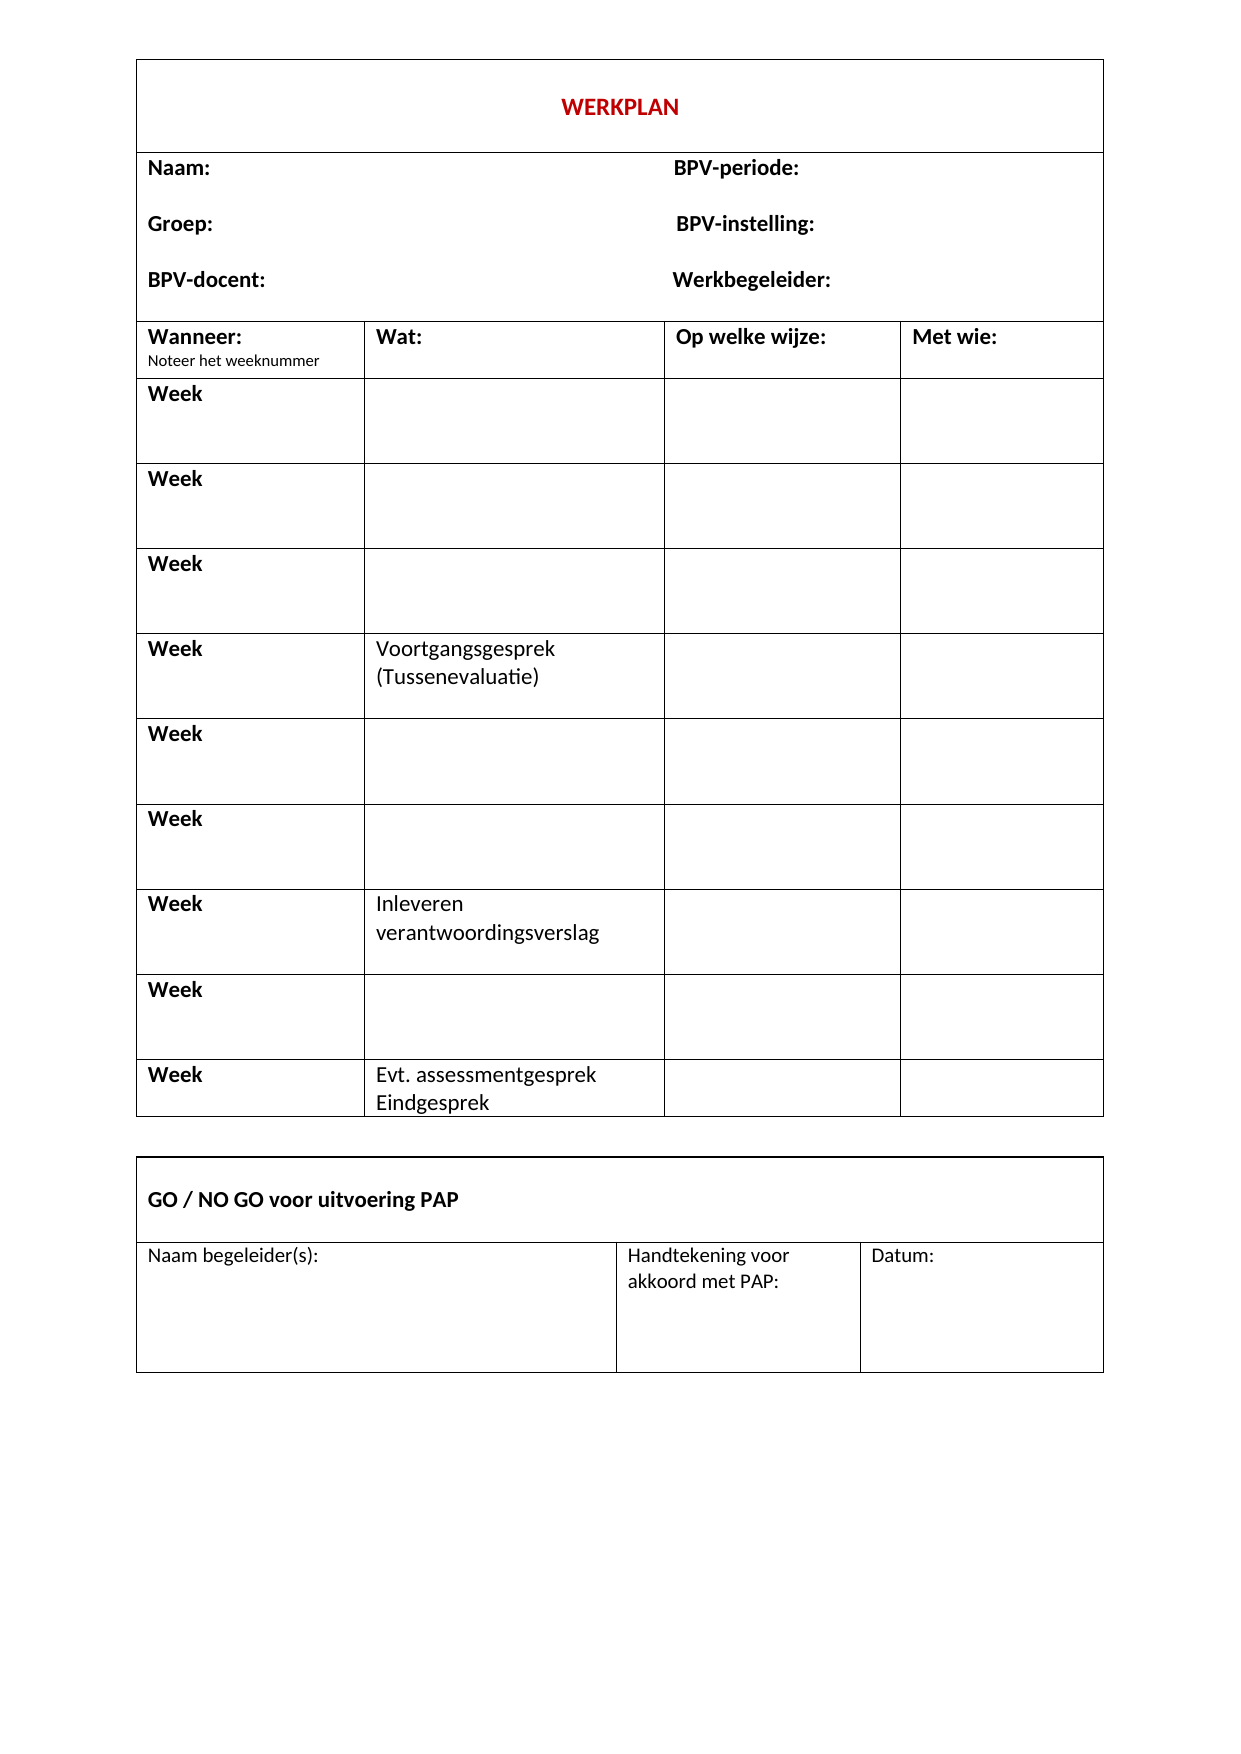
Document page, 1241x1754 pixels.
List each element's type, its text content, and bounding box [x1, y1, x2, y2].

table_cell Week [137, 379, 364, 463]
table_cell Voortgangsgesprek (Tussenevaluatie) [365, 634, 664, 718]
table_cell Week [137, 805, 364, 888]
table_cell [901, 890, 1103, 974]
table_cell Met wie: [901, 322, 1103, 378]
table_cell [901, 549, 1103, 633]
table_cell [901, 379, 1103, 463]
table_cell [901, 719, 1103, 803]
table_cell [901, 1060, 1103, 1116]
table_cell [365, 975, 664, 1059]
table_cell Wanneer: Noteer het weeknummer [137, 322, 364, 378]
table_header WERKPLAN [137, 60, 1103, 152]
table_cell Naam: BPV-periode: Groep: BPV-instelling: BPV-docent: Werkbegeleider: [137, 153, 1103, 321]
table_cell [365, 549, 664, 633]
table_cell [365, 379, 664, 463]
table_cell Handtekening voor akkoord met PAP: [617, 1243, 860, 1372]
table_cell [665, 975, 900, 1059]
table_cell [665, 379, 900, 463]
table_cell Week [137, 975, 364, 1059]
table_cell Evt. assessmentgesprek Eindgesprek [365, 1060, 664, 1116]
table_cell [365, 805, 664, 888]
table_cell [665, 464, 900, 548]
table_cell [365, 464, 664, 548]
table_cell [665, 719, 900, 803]
table_cell Week [137, 549, 364, 633]
table_cell Week [137, 464, 364, 548]
table_header GO / NO GO voor uitvoering PAP [137, 1158, 1103, 1242]
table_cell [665, 549, 900, 633]
table_cell Datum: [861, 1243, 1103, 1372]
table_cell [901, 464, 1103, 548]
table_cell Inleveren verantwoordingsverslag [365, 890, 664, 974]
table_cell Week [137, 719, 364, 803]
table_cell Week [137, 634, 364, 718]
table_cell Naam begeleider(s): [137, 1243, 616, 1372]
table_cell [665, 1060, 900, 1116]
table_cell Week [137, 1060, 364, 1116]
table_cell [901, 975, 1103, 1059]
table_cell [665, 805, 900, 888]
table_cell [665, 890, 900, 974]
table_cell Week [137, 890, 364, 974]
table_cell [665, 634, 900, 718]
table_cell [901, 634, 1103, 718]
table_cell [365, 719, 664, 803]
table_cell Wat: [365, 322, 664, 378]
table_cell [901, 805, 1103, 888]
table_cell Op welke wijze: [665, 322, 900, 378]
